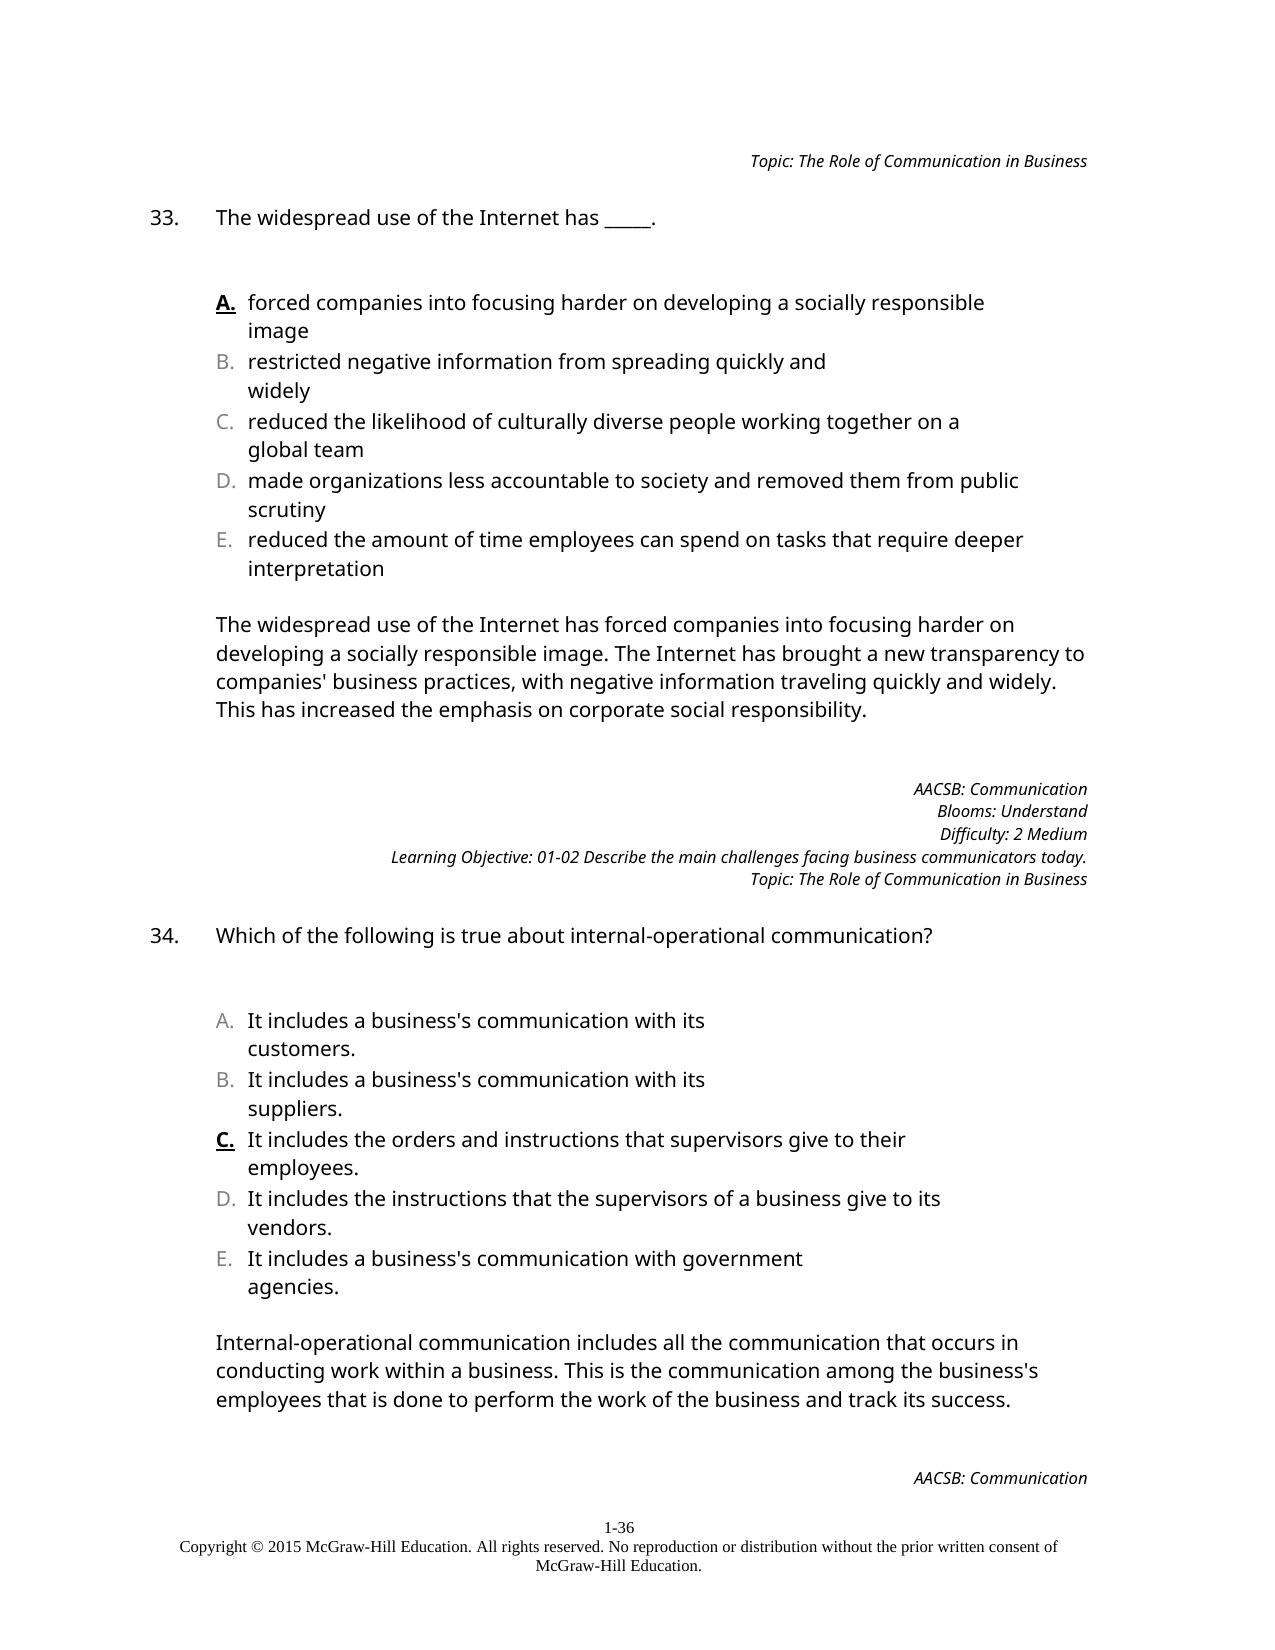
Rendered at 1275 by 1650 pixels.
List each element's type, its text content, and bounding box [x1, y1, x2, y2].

table_header 34. [150, 921, 216, 1441]
table_header The widespread use of the Internet has _____. The widespread use of the Internet has forced companies into focusing harder on developing a socially responsible image. The Internet has brought a new transparency to companies' business practices, with negative information traveling quickly and widely. This has increased the emphasis on corporate social responsibility. [216, 203, 1087, 752]
table_header 33. [150, 203, 216, 752]
table_header Which of the following is true about internal-operational communication? Internal-operational communication includes all the communication that occurs in conducting work within a business. This is the communication among the business's employees that is done to perform the work of the business and track its success. [216, 921, 1087, 1441]
